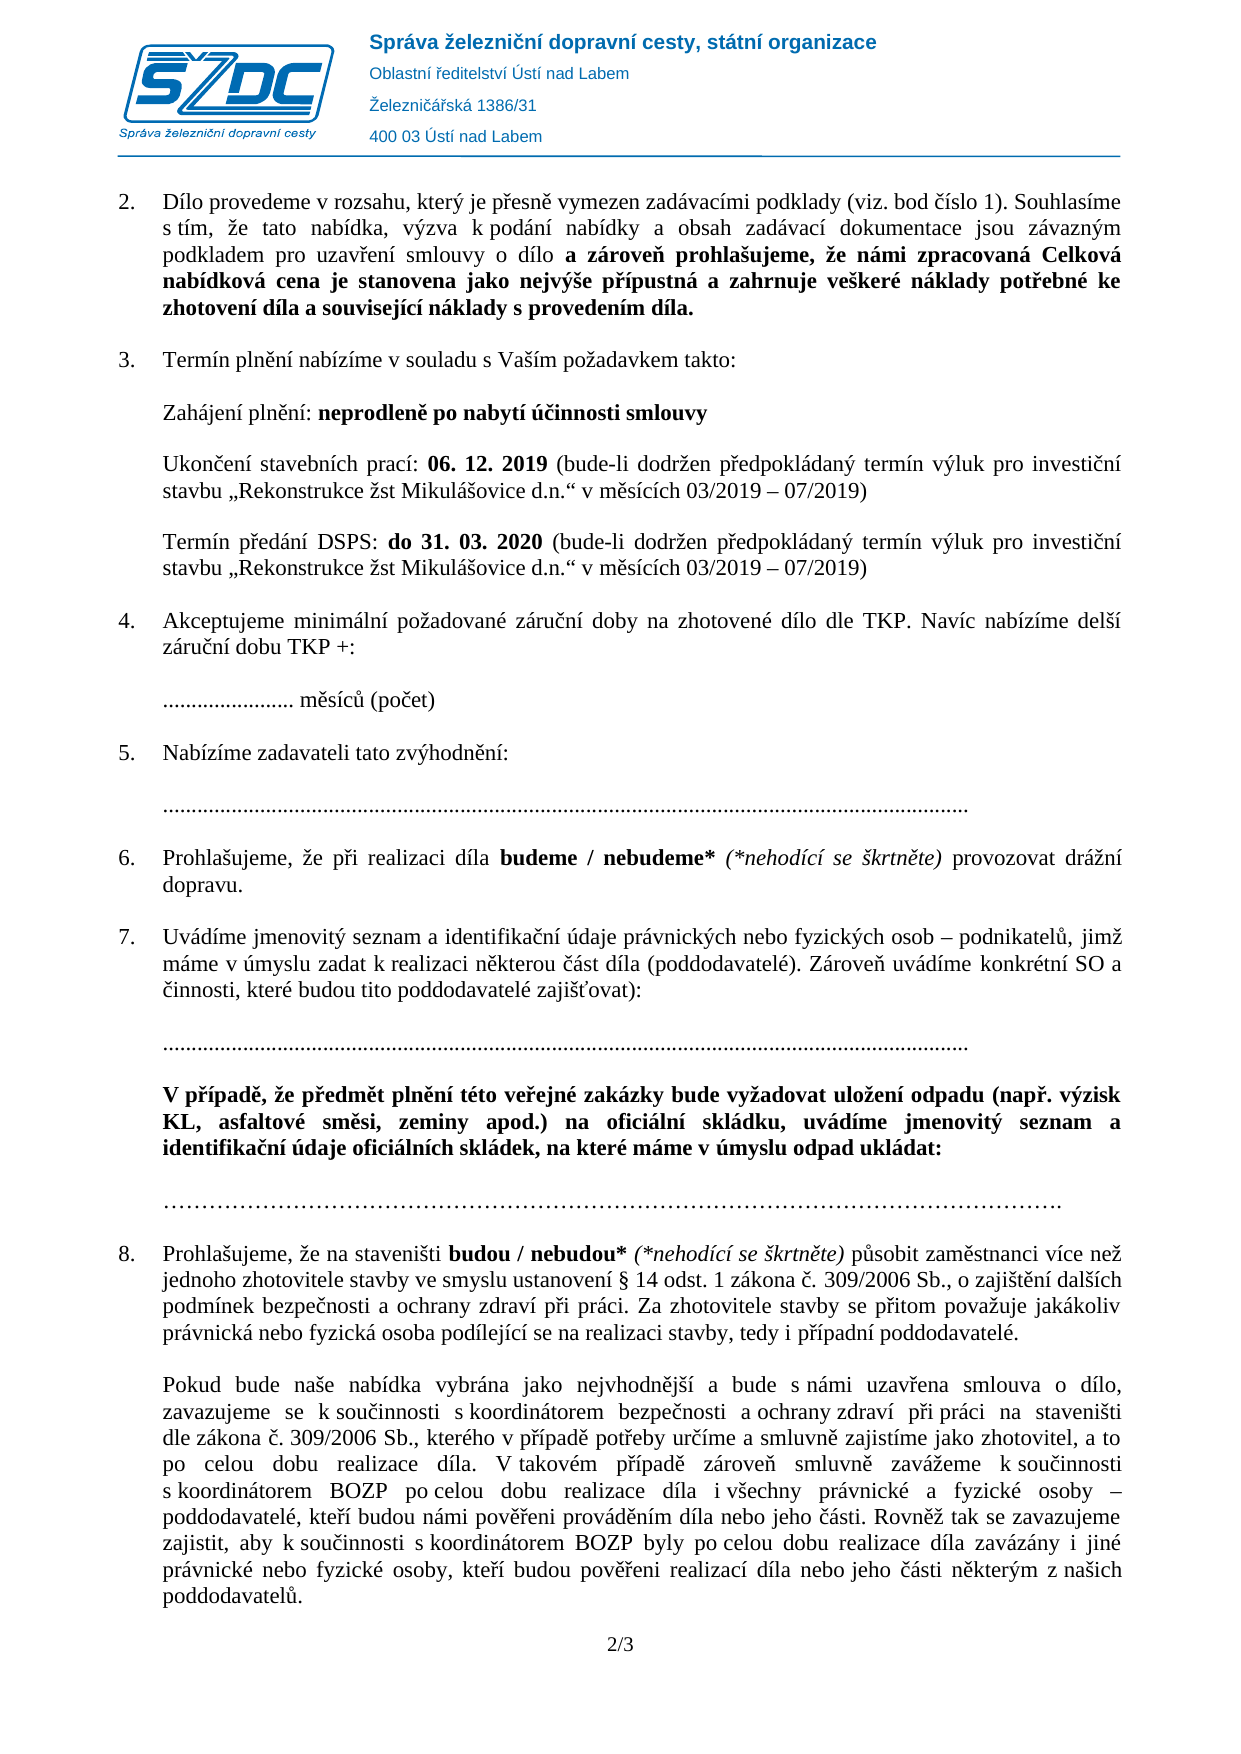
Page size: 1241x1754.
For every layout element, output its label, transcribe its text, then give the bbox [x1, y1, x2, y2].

text Termín předání DSPS: do 31. 03. 2020 (bude-li dodržen předpokládaný termín výluk pro investiční stavbu „Rekonstrukce žst Mikulášovice d.n.“ v měsících 03/2019 – 07/2019) [162, 528, 1122, 581]
list Dílo provedeme v rozsahu, který je přesně vymezen zadávacími podklady (viz. bod číslo 1). Souhlasíme s tím, že tato nabídka, výzva k podání nabídky a obsah zadávací dokumentace jsou závazným podkladem pro uzavření smlouvy o dílo a zároveň prohlašujeme, že námi zpracovaná Celková nabídková cena je stanovena jako nejvýše přípustná a zahrnuje veškeré náklady potřebné ke zhotovení díla a související náklady s provedením díla. [118, 188, 1122, 320]
text ………………………………………………………………………………………………………. [162, 1187, 1122, 1213]
list Prohlašujeme, že při realizaci díla budeme / nebudeme* (*nehodící se škrtněte) provozovat drážní dopravu. [118, 844, 1122, 897]
list Termín plnění nabízíme v souladu s Vaším požadavkem takto: [118, 346, 1122, 373]
list Prohlašujeme, že na staveništi budou / nebudou* (*nehodící se škrtněte) působit zaměstnanci více než jednoho zhotovitele stavby ve smyslu ustanovení § 14 odst. 1 zákona č. 309/2006 Sb., o zajištění dalších podmínek bezpečnosti a ochrany zdraví při práci. Za zhotovitele stavby se přitom považuje jakákoliv právnická nebo fyzická osoba podílející se na realizaci stavby, tedy i případní poddodavatelé. [118, 1239, 1122, 1345]
list Nabízíme zadavateli tato zvýhodnění: [118, 739, 1122, 765]
text Ukončení stavebních prací: 06. 12. 2019 (bude-li dodržen předpokládaný termín výluk pro investiční stavbu „Rekonstrukce žst Mikulášovice d.n.“ v měsících 03/2019 – 07/2019) [162, 450, 1122, 503]
list Akceptujeme minimální požadované záruční doby na zhotovené dílo dle TKP. Navíc nabízíme delší záruční dobu TKP +: [118, 607, 1122, 660]
text ....................... měsíců (počet) [162, 686, 1122, 712]
text Pokud bude naše nabídka vybrána jako nejvhodnější a bude s námi uzavřena smlouva o dílo, zavazujeme se k součinnosti s koordinátorem bezpečnosti a ochrany zdraví při práci na staveništi dle zákona č. 309/2006 Sb., kterého v případě potřeby určíme a smluvně zajistíme jako zhotovitel, a to po celou dobu realizace díla. V takovém případě zároveň smluvně zavážeme k součinnosti s koordinátorem BOZP po celou dobu realizace díla i všechny právnické a fyzické osoby – poddodavatelé, kteří budou námi pověřeni prováděním díla nebo jeho části. Rovněž tak se zavazujeme zajistit, aby k součinnosti s koordinátorem BOZP byly po celou dobu realizace díla zavázány i jiné právnické nebo fyzické osoby, kteří budou pověřeni realizací díla nebo jeho části některým z našich poddodavatelů. [162, 1371, 1122, 1608]
text V případě, že předmět plnění této veřejné zakázky bude vyžadovat uložení odpadu (např. výzisk KL, asfaltové směsi, zeminy apod.) na oficiální skládku, uvádíme jmenovitý seznam a identifikační údaje oficiálních skládek, na které máme v úmyslu odpad ukládat: [162, 1081, 1122, 1161]
text Zahájení plnění: neprodleně po nabytí účinnosti smlouvy [162, 399, 1122, 425]
text ............................................................................................................................................. [162, 1029, 1122, 1055]
text ............................................................................................................................................. [162, 792, 1122, 818]
list Uvádíme jmenovitý seznam a identifikační údaje právnických nebo fyzických osob – podnikatelů, jimž máme v úmyslu zadat k realizaci některou část díla (poddodavatelé). Zároveň uvádíme konkrétní SO a činnosti, které budou tito poddodavatelé zajišťovat): [118, 923, 1122, 1002]
